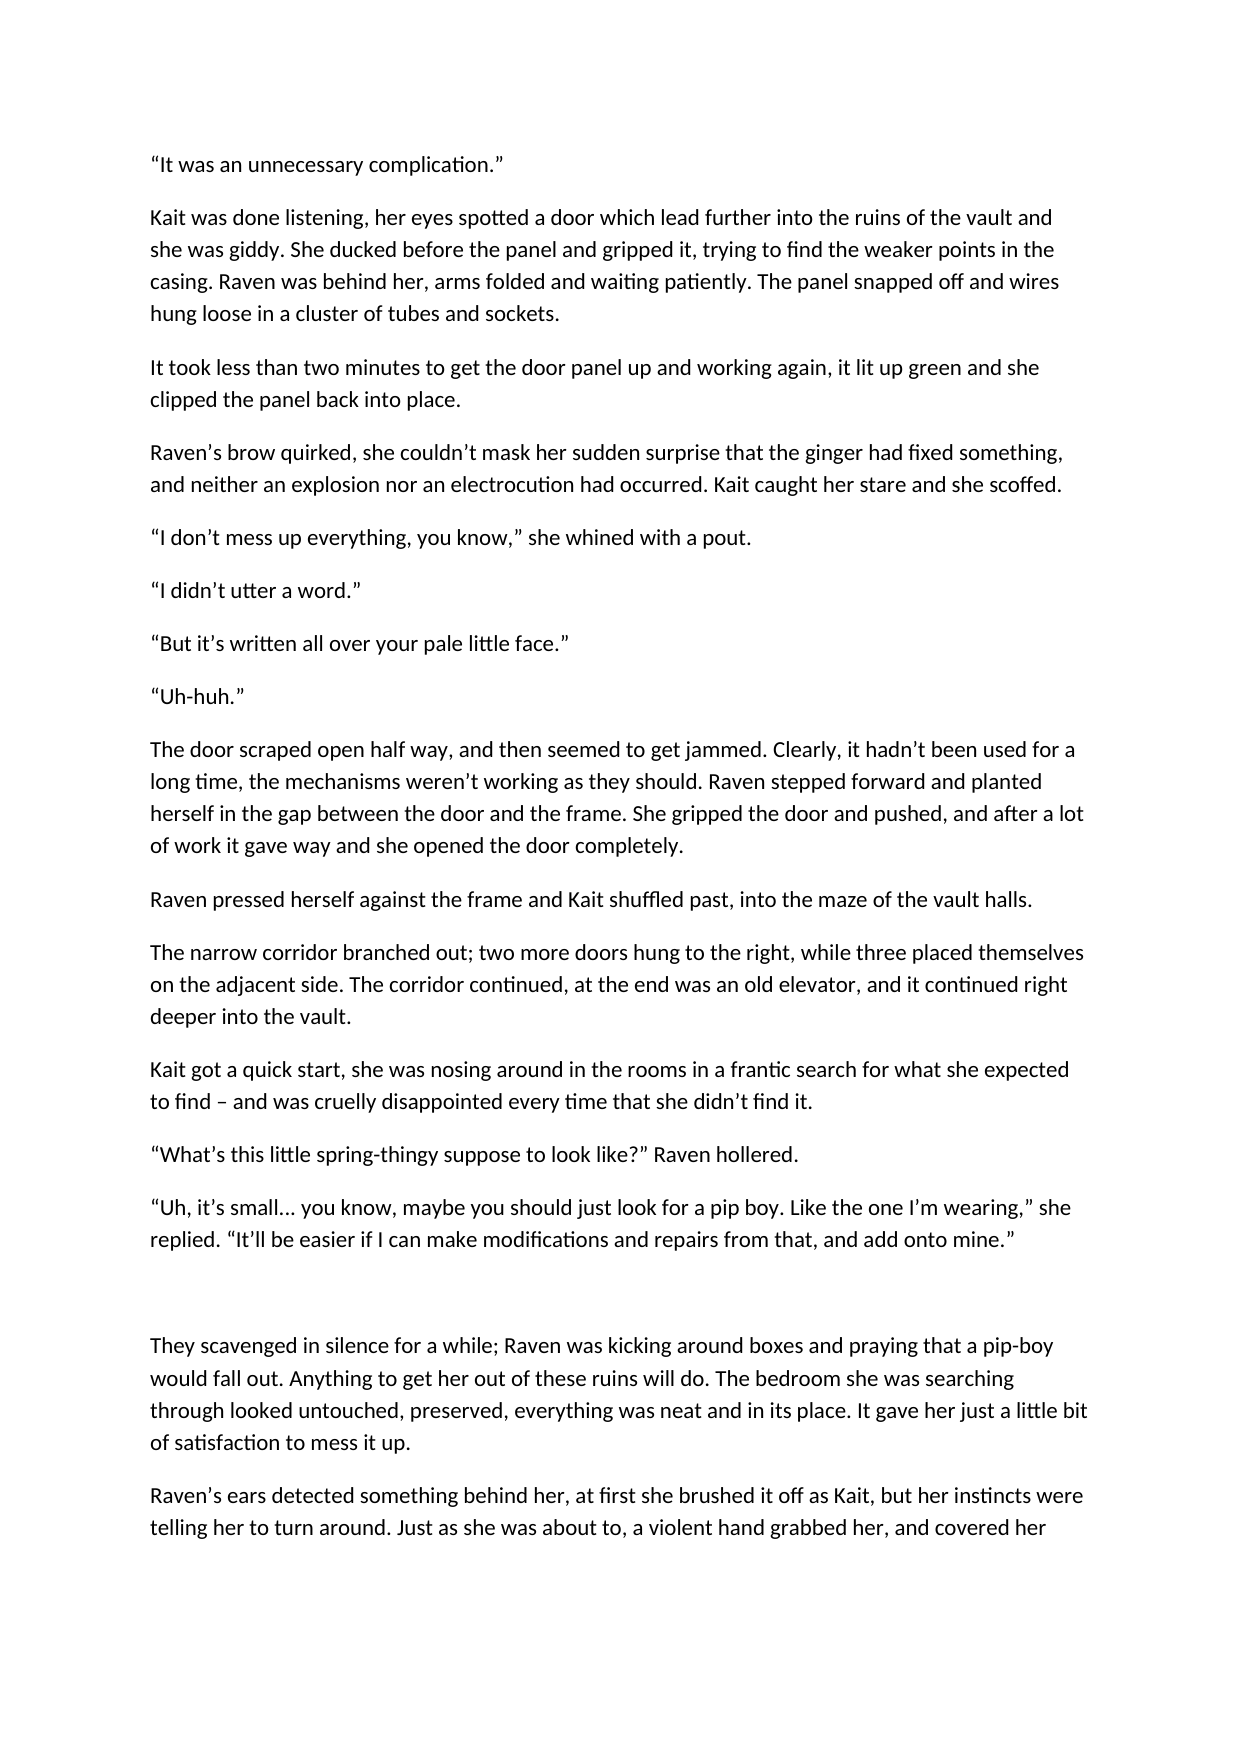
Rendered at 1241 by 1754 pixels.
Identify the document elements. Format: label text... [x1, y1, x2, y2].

text “What’s this little spring-thingy suppose to look like?” Raven hollered. [150, 1140, 1090, 1168]
text Raven’s brow quirked, she couldn’t mask her sudden surprise that the ginger had fixed something, and neither an explosion nor an electrocution had occurred. Kait caught her stare and she scoffed. [150, 438, 1090, 498]
text “But it’s written all over your pale little face.” [150, 629, 1090, 657]
text “I didn’t utter a word.” [150, 576, 1090, 604]
text The narrow corridor branched out; two more doors hung to the right, while three placed themselves on the adjacent side. The corridor continued, at the end was an old elevator, and it continued right deeper into the vault. [150, 938, 1090, 1030]
text Raven pressed herself against the frame and Kait shuffled past, into the maze of the vault halls. [150, 885, 1090, 913]
text They scavenged in silence for a while; Raven was kicking around boxes and praying that a pip-boy would fall out. Anything to get her out of these ruins will do. The bedroom she was searching through looked untouched, preserved, everything was neat and in its place. It gave her just a little bit of satisfaction to mess it up. [150, 1332, 1090, 1456]
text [150, 1481, 1090, 1541]
text “Uh-huh.” [150, 682, 1090, 710]
text The door scraped open half way, and then seemed to get jammed. Clearly, it hadn’t been used for a long time, the mechanisms weren’t working as they should. Raven stepped forward and planted herself in the gap between the door and the frame. She gripped the door and pushed, and after a lot of work it gave way and she opened the door completely. [150, 735, 1090, 860]
text Kait got a quick start, she was nosing around in the rooms in a frantic search for what she expected to find – and was cruelly disappointed every time that she didn’t find it. [150, 1055, 1090, 1115]
text “Uh, it’s small... you know, maybe you should just look for a pip boy. Like the one I’m wearing,” she replied. “It’ll be easier if I can make modifications and repairs from that, and add onto mine.” [150, 1193, 1090, 1253]
text Kait was done listening, her eyes spotted a door which lead further into the ruins of the vault and she was giddy. She ducked before the panel and gripped it, trying to find the weaker points in the casing. Raven was behind her, arms folded and waiting patiently. The panel snapped off and wires hung loose in a cluster of tubes and sockets. [150, 203, 1090, 328]
text It took less than two minutes to get the door panel up and working again, it lit up green and she clipped the panel back into place. [150, 353, 1090, 413]
text “I don’t mess up everything, you know,” she whined with a pout. [150, 523, 1090, 551]
text “It was an unnecessary complication.” [150, 150, 1090, 178]
